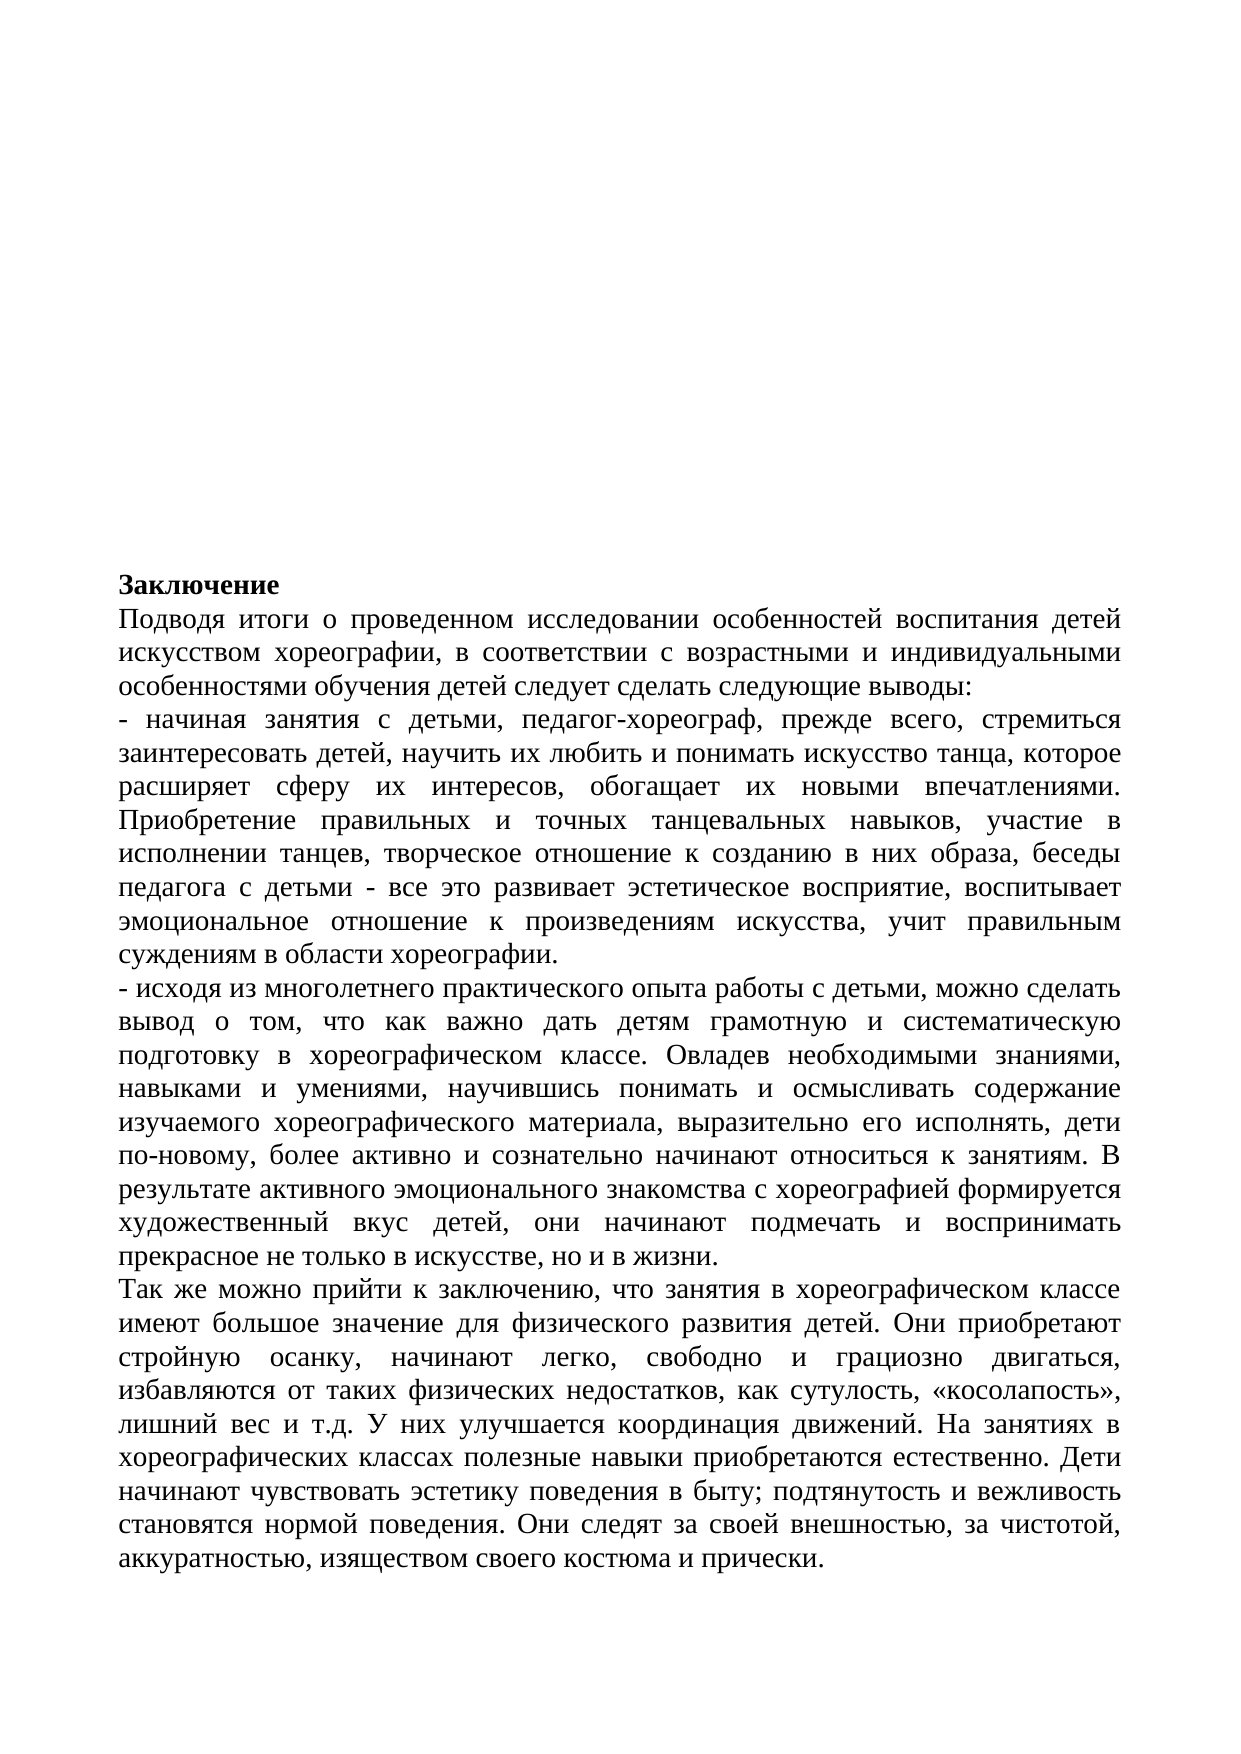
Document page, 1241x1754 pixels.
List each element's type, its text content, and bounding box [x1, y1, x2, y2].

text Заключение [118, 567, 1122, 601]
text Подводя итоги о проведенном исследовании особенностей воспитания детей искусством хореографии, в соответствии с возрастными и индивидуальными особенностями обучения детей следует сделать следующие выводы: [118, 601, 1122, 701]
text - начиная занятия с детьми, педагог-хореограф, прежде всего, стремиться заинтересовать детей, научить их любить и понимать искусство танца, которое расширяет сферу их интересов, обогащает их новыми впечатлениями. Приобретение правильных и точных танцевальных навыков, участие в исполнении танцев, творческое отношение к созданию в них образа, беседы педагога с детьми - все это развивает эстетическое восприятие, воспитывает эмоциональное отношение к произведениям искусства, учит правильным суждениям в области хореографии. [118, 701, 1122, 970]
text - исходя из многолетнего практического опыта работы с детьми, можно сделать вывод о том, что как важно дать детям грамотную и систематическую подготовку в хореографическом классе. Овладев необходимыми знаниями, навыками и умениями, научившись понимать и осмысливать содержание изучаемого хореографического материала, выразительно его исполнять, дети по-новому, более активно и сознательно начинают относиться к занятиям. В результате активного эмоционального знакомства с хореографией формируется художественный вкус детей, они начинают подмечать и воспринимать прекрасное не только в искусстве, но и в жизни. [118, 970, 1122, 1272]
text Так же можно прийти к заключению, что занятия в хореографическом классе имеют большое значение для физического развития детей. Они приобретают стройную осанку, начинают легко, свободно и грациозно двигаться, избавляются от таких физических недостатков, как сутулость, «косолапость», лишний вес и т.д. У них улучшается координация движений. На занятиях в хореографических классах полезные навыки приобретаются естественно. Дети начинают чувствовать эстетику поведения в быту; подтянутость и вежливость становятся нормой поведения. Они следят за своей внешностью, за чистотой, аккуратностью, изяществом своего костюма и прически. [118, 1272, 1122, 1573]
